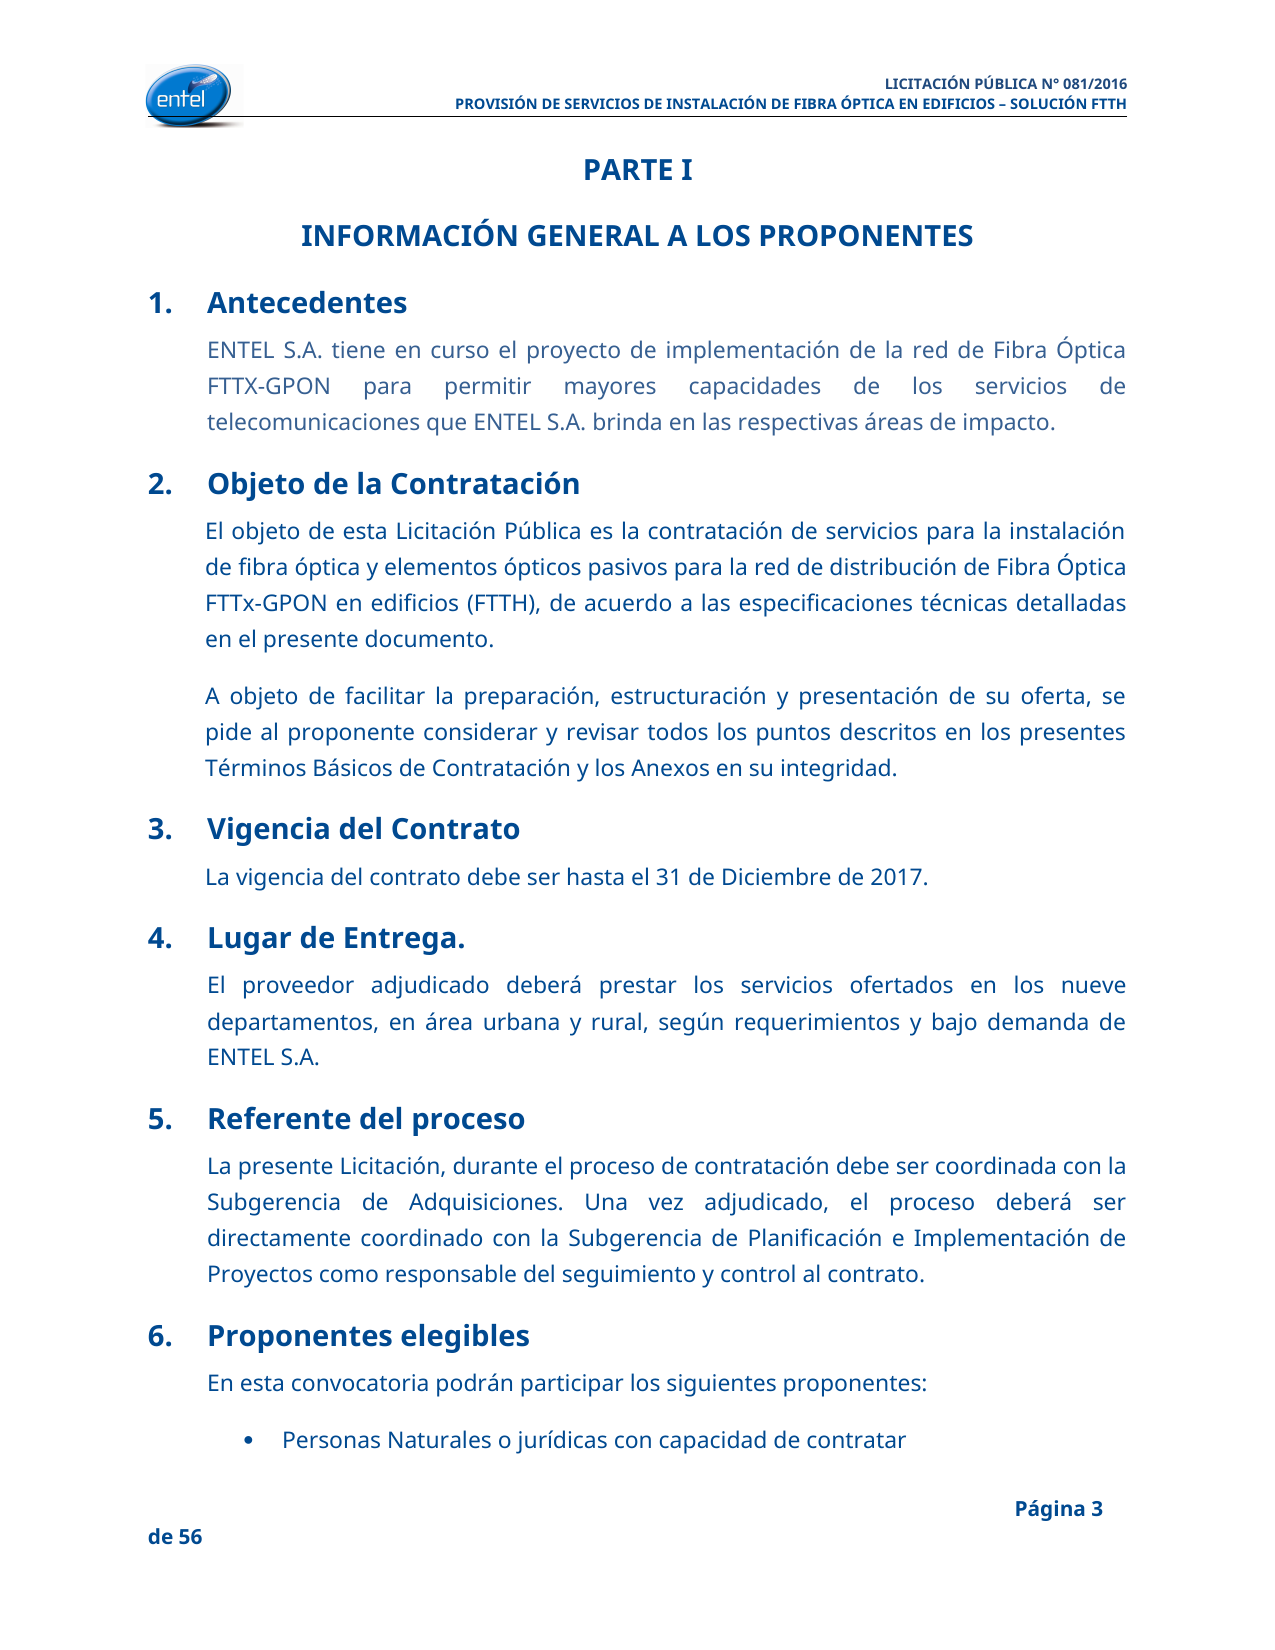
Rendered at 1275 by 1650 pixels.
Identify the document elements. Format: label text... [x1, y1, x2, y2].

list Lugar de Entrega. [148, 917, 1127, 957]
text La presente Licitación, durante el proceso de contratación debe ser coordinada con la Subgerencia de Adquisiciones. Una vez adjudicado, el proceso deberá ser directamente coordinado con la Subgerencia de Planificación e Implementación de Proyectos como responsable del seguimiento y control al contrato. [207, 1150, 1127, 1289]
list Referente del proceso [148, 1098, 1127, 1138]
list Antecedentes [148, 282, 1127, 322]
list Personas Naturales o jurídicas con capacidad de contratar [244, 1424, 1127, 1455]
picture [145, 64, 244, 128]
text La vigencia del contrato debe ser hasta el 31 de Diciembre de 2017. [205, 861, 1127, 892]
text INFORMACIÓN GENERAL A LOS PROPONENTES [148, 216, 1127, 255]
text PARTE I [148, 149, 1127, 189]
list Objeto de la Contratación [148, 463, 1127, 503]
text En esta convocatoria podrán participar los siguientes proponentes: [207, 1367, 1127, 1398]
text A objeto de facilitar la preparación, estructuración y presentación de su oferta, se pide al proponente considerar y revisar todos los puntos descritos en los presentes Términos Básicos de Contratación y los Anexos en su integridad. [205, 680, 1127, 783]
list Vigencia del Contrato [148, 808, 1127, 848]
text ENTEL S.A. tiene en curso el proyecto de implementación de la red de Fibra Óptica FTTX-GPON para permitir mayores capacidades de los servicios de telecomunicaciones que ENTEL S.A. brinda en las respectivas áreas de impacto. [207, 334, 1127, 437]
list Proponentes elegibles [148, 1315, 1127, 1354]
text El objeto de esta Licitación Pública es la contratación de servicios para la instalación de fibra óptica y elementos ópticos pasivos para la red de distribución de Fibra Óptica FTTx-GPON en edificios (FTTH), de acuerdo a las especificaciones técnicas detalladas en el presente documento. [205, 515, 1127, 654]
list El proveedor adjudicado deberá prestar los servicios ofertados en los nueve departamentos, en área urbana y rural, según requerimientos y bajo demanda de ENTEL S.A. [207, 969, 1127, 1073]
